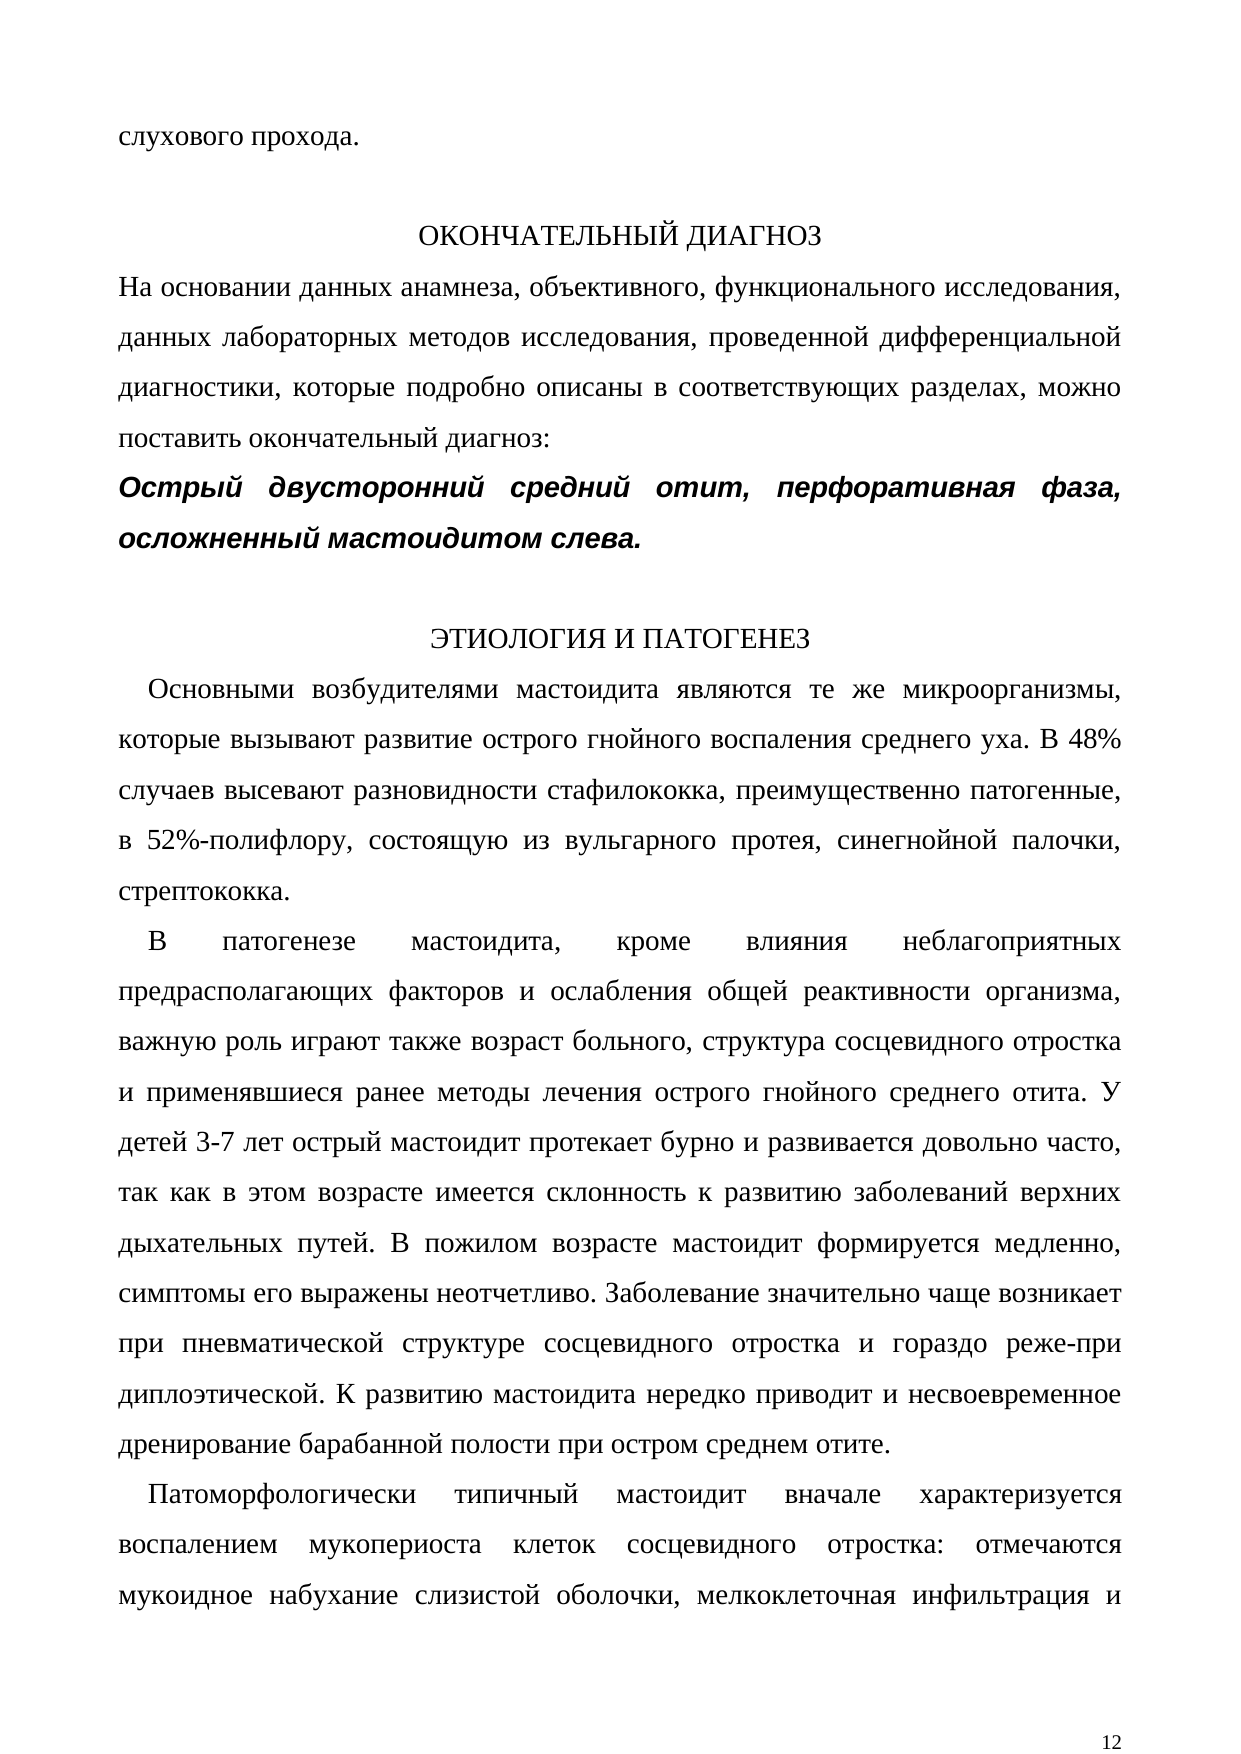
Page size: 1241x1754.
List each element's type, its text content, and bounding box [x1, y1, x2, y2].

text В патогенезе мастоидита, кроме влияния неблагоприятных предрасполагающих факторов и ослабления общей реактивности организма, важную роль играют также возраст больного, структура сосцевидного отростка и применявшиеся ранее методы лечения острого гнойного среднего отита. У детей 3-7 лет острый мастоидит протекает бурно и развивается довольно часто, так как в этом возрасте имеется склонность к развитию заболеваний верхних дыхательных путей. В пожилом возрасте мастоидит формируется медленно, симптомы его выражены неотчетливо. Заболевание значительно чаще возникает при пневматической структуре сосцевидного отростка и гораздо реже-при диплоэтической. К развитию мастоидита нередко приводит и несвоевременное дренирование барабанной полости при остром среднем отите. [118, 923, 1122, 1460]
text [118, 118, 1122, 152]
text ОКОНЧАТЕЛЬНЫЙ ДИАГНОЗ [118, 219, 1122, 252]
subtitle ЭТИОЛОГИЯ И ПАТОГЕНЕЗ [118, 621, 1122, 655]
text На основании данных анамнеза, объективного, функционального исследования, данных лабораторных методов исследования, проведенной дифференциальной диагностики, которые подробно описаны в соответствующих разделах, можно поставить окончательный диагноз: [118, 269, 1122, 453]
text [118, 1477, 1122, 1611]
text Острый двусторонний средний отит, перфоративная фаза, осложненный мастоидитом слева. [118, 470, 1122, 554]
text Основными возбудителями мастоидита являются те же микроорганизмы, которые вызывают развитие острого гнойного воспаления среднего уха. В 48% случаев высевают разновидности стафилококка, преимущественно патогенные, в 52%-полифлору, состоящую из вульгарного протея, синегнойной палочки, стрептококка. [118, 672, 1122, 906]
